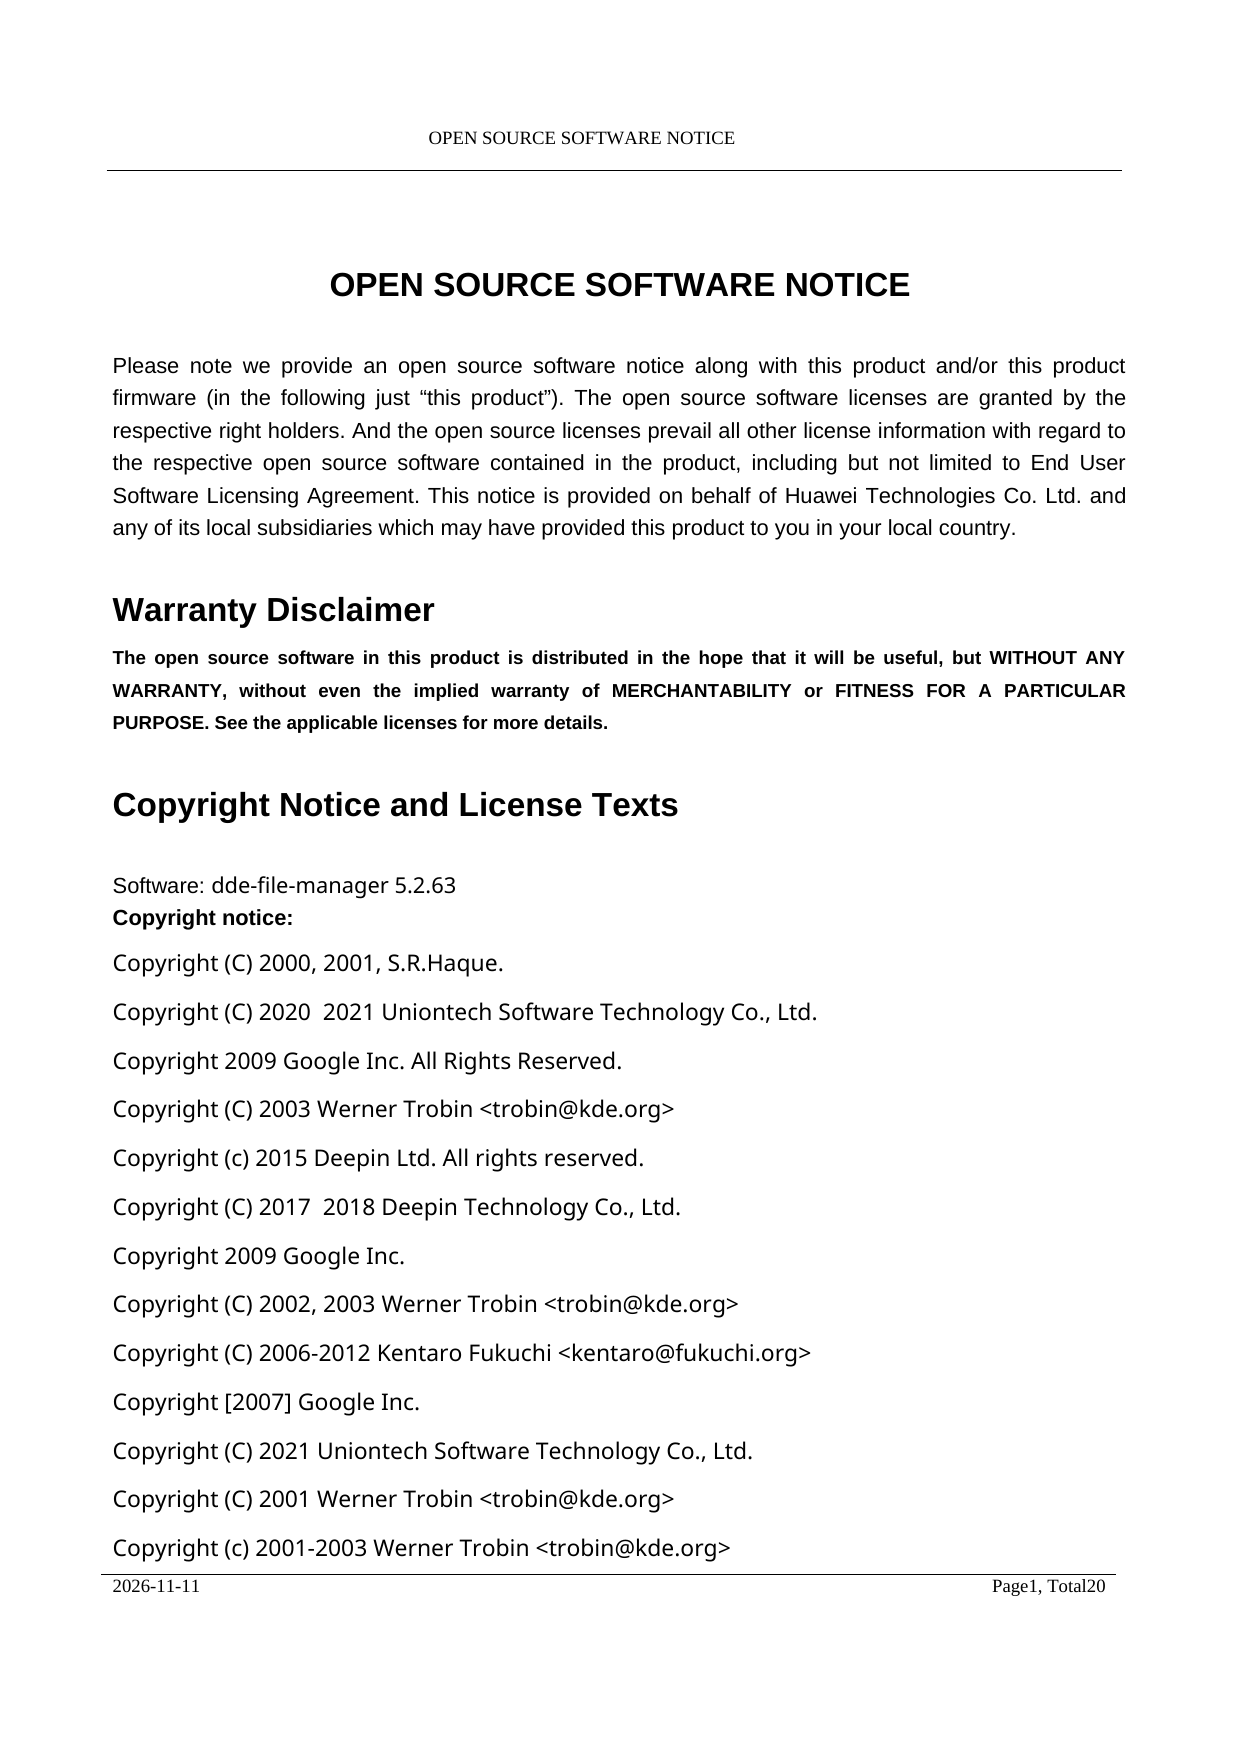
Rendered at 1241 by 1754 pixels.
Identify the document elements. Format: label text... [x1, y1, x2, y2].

text Copyright notice: [112, 901, 1128, 934]
text OPEN SOURCE SOFTWARE NOTICE [112, 251, 1128, 316]
text Please note we provide an open source software notice along with this product and/or this product firmware (in the following just “this product”). The open source software licenses are granted by the respective right holders. And the open source licenses prevail all other license information with regard to the respective open source software contained in the product, including but not limited to End User Software Licensing Agreement. This notice is provided on behalf of Huawei Technologies Co. Ltd. and any of its local subsidiaries which may have provided this product to you in your local country. [112, 349, 1128, 544]
text Warranty Disclaimer [112, 576, 1128, 641]
text The open source software in this product is distributed in the hope that it will be useful, but WITHOUT ANY WARRANTY, without even the implied warranty of MERCHANTABILITY or FITNESS FOR A PARTICULAR PURPOSE. See the applicable licenses for more details. [112, 641, 1128, 739]
text Copyright Notice and License Texts [112, 771, 1128, 836]
text Software: dde-file-manager 5.2.63 [112, 869, 1128, 901]
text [112, 947, 1128, 1564]
